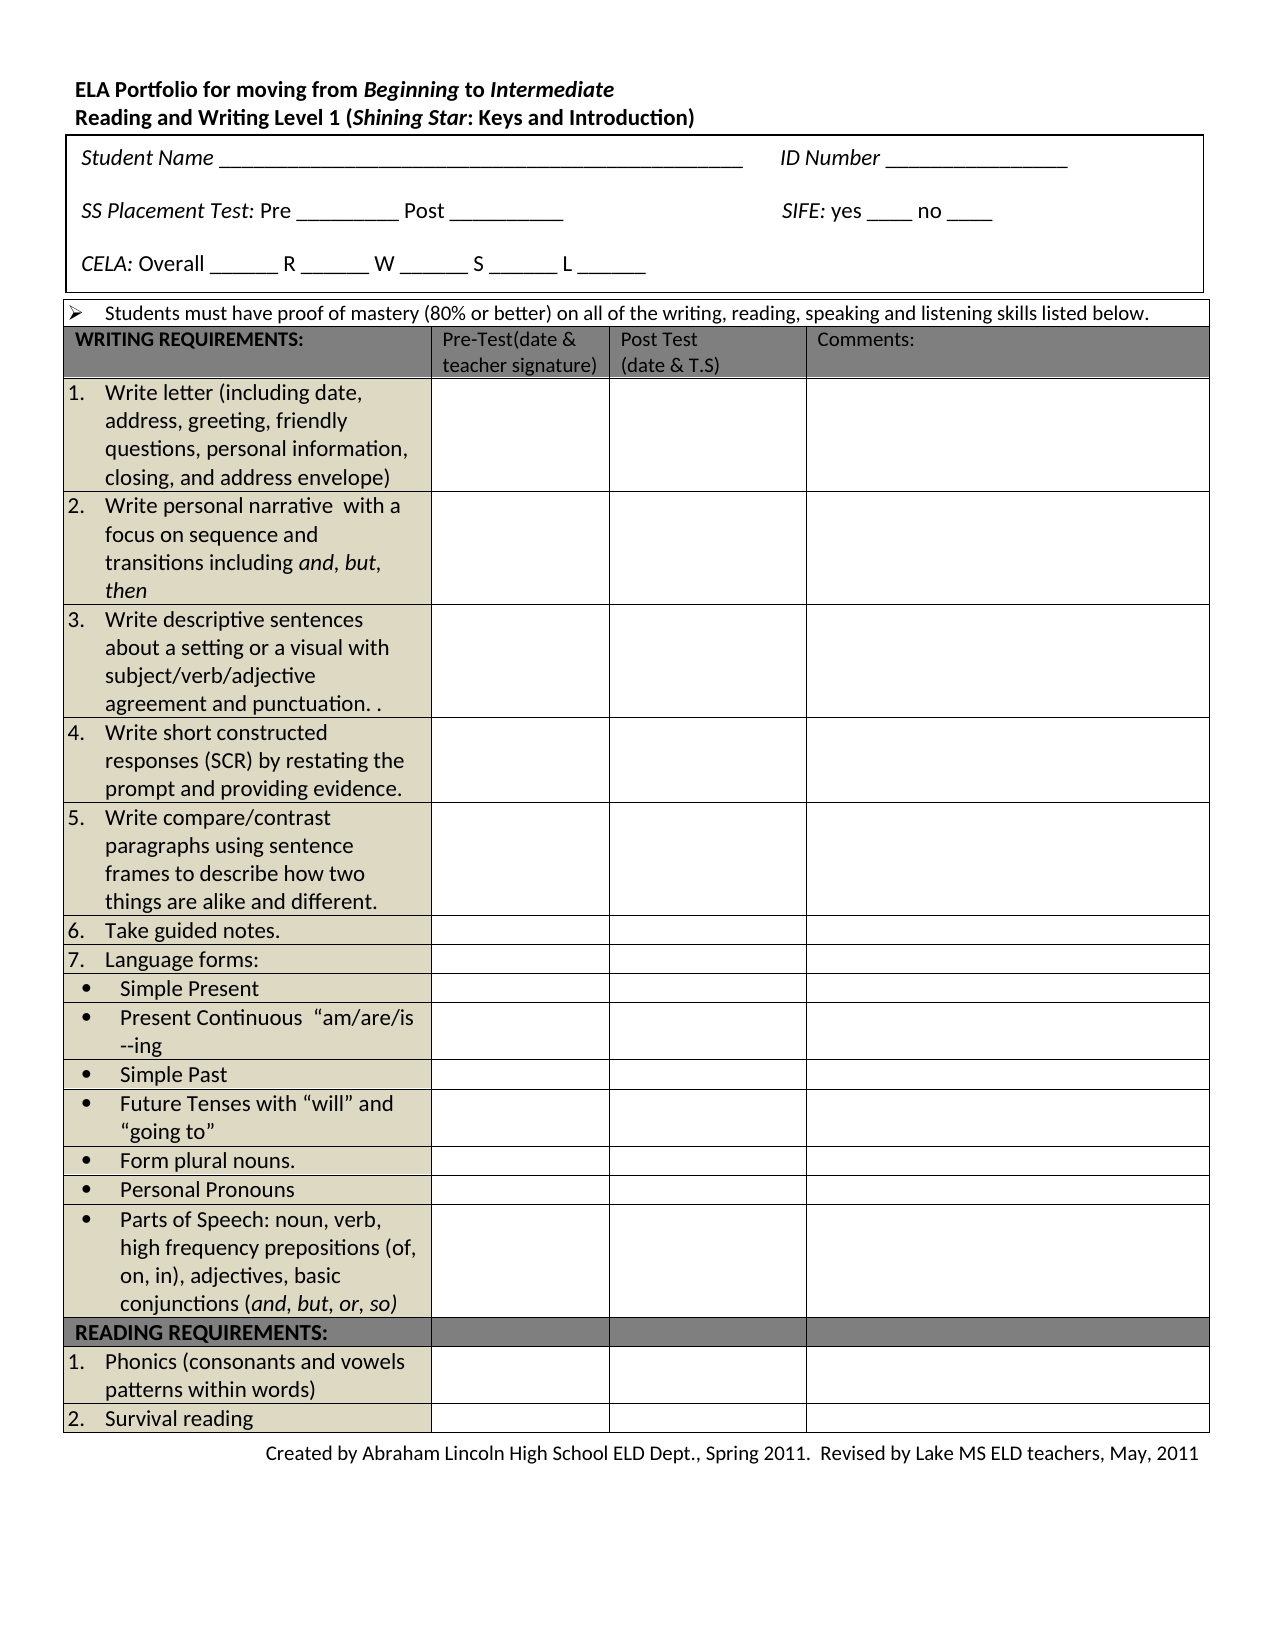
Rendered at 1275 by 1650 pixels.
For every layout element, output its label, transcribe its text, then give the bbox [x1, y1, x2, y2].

table_cell [432, 1147, 609, 1174]
table_cell [432, 916, 609, 944]
table_cell Simple Past [64, 1060, 431, 1088]
table_cell [432, 974, 609, 1002]
table_cell [432, 718, 609, 802]
table_cell [610, 1404, 806, 1432]
table_cell [610, 492, 806, 604]
table_cell READING REQUIREMENTS: [64, 1318, 431, 1346]
table_cell [807, 605, 1209, 717]
table_cell Write letter (including date, address, greeting, friendly questions, personal information, closing, and address envelope) [64, 379, 431, 491]
table_cell [807, 945, 1209, 973]
table_cell Present Continuous “am/are/is --ing [64, 1003, 431, 1059]
table_cell Personal Pronouns [64, 1176, 431, 1204]
table_cell [610, 1147, 806, 1174]
table_cell [432, 945, 609, 973]
table_cell [610, 605, 806, 717]
table_header Students must have proof of mastery (80% or better) on all of the writing, reading, speaking and listening skills listed below. [64, 300, 1209, 326]
table_cell [807, 1003, 1209, 1059]
table_cell [807, 718, 1209, 802]
table_cell [807, 1318, 1209, 1346]
table_cell [432, 492, 609, 604]
table_cell Phonics (consonants and vowels patterns within words) [64, 1347, 431, 1403]
table_cell [807, 1205, 1209, 1317]
table_cell [807, 1060, 1209, 1088]
table_cell Write compare/contrast paragraphs using sentence frames to describe how two things are alike and different. [64, 803, 431, 915]
table_cell [610, 1176, 806, 1204]
table_cell [610, 1347, 806, 1403]
table_cell [610, 379, 806, 491]
table_cell [610, 945, 806, 973]
table_cell Language forms: [64, 945, 431, 973]
table_cell [807, 974, 1209, 1002]
table_cell [610, 803, 806, 915]
table_cell WRITING REQUIREMENTS: [64, 327, 431, 377]
table_cell Post Test (date & T.S) [610, 327, 806, 377]
table_cell [610, 1090, 806, 1146]
table_cell [432, 1060, 609, 1088]
table_cell [432, 379, 609, 491]
table_cell Parts of Speech: noun, verb, high frequency prepositions (of, on, in), adjectives, basic conjunctions (and, but, or, so) [64, 1205, 431, 1317]
table_cell [432, 1318, 609, 1346]
table_cell [807, 1404, 1209, 1432]
table_cell [807, 916, 1209, 944]
table_cell Write short constructed responses (SCR) by restating the prompt and providing evidence. [64, 718, 431, 802]
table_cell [64, 1404, 431, 1432]
table_cell Future Tenses with “will” and “going to” [64, 1090, 431, 1146]
table_cell [432, 1404, 609, 1432]
table_cell Pre-Test(date & teacher signature) [432, 327, 609, 377]
table_cell [807, 803, 1209, 915]
table_cell [610, 1003, 806, 1059]
table_cell Write descriptive sentences about a setting or a visual with subject/verb/adjective agreement and punctuation. . [64, 605, 431, 717]
table_cell [807, 1090, 1209, 1146]
table_cell [432, 803, 609, 915]
table_cell [432, 605, 609, 717]
table_cell Form plural nouns. [64, 1147, 431, 1174]
table_cell [610, 1060, 806, 1088]
table_cell [432, 1205, 609, 1317]
text ELA Portfolio for moving from Beginning to Intermediate [75, 75, 1200, 103]
table_cell Simple Present [64, 974, 431, 1002]
text Reading and Writing Level 1 (Shining Star: Keys and Introduction) [75, 103, 1200, 131]
table_cell [432, 1176, 609, 1204]
table_cell [432, 1003, 609, 1059]
table_cell Take guided notes. [64, 916, 431, 944]
table_cell [807, 1176, 1209, 1204]
table_cell Write personal narrative with a focus on sequence and transitions including and, but, then [64, 492, 431, 604]
table_cell [610, 1318, 806, 1346]
table_cell [807, 379, 1209, 491]
table_cell [807, 1147, 1209, 1174]
table_cell [610, 916, 806, 944]
table_cell [610, 1205, 806, 1317]
table_cell [807, 1347, 1209, 1403]
table_cell [432, 1347, 609, 1403]
table_cell [807, 492, 1209, 604]
table_cell [610, 974, 806, 1002]
table_cell [432, 1090, 609, 1146]
table_cell Comments: [807, 327, 1209, 377]
table_cell [610, 718, 806, 802]
